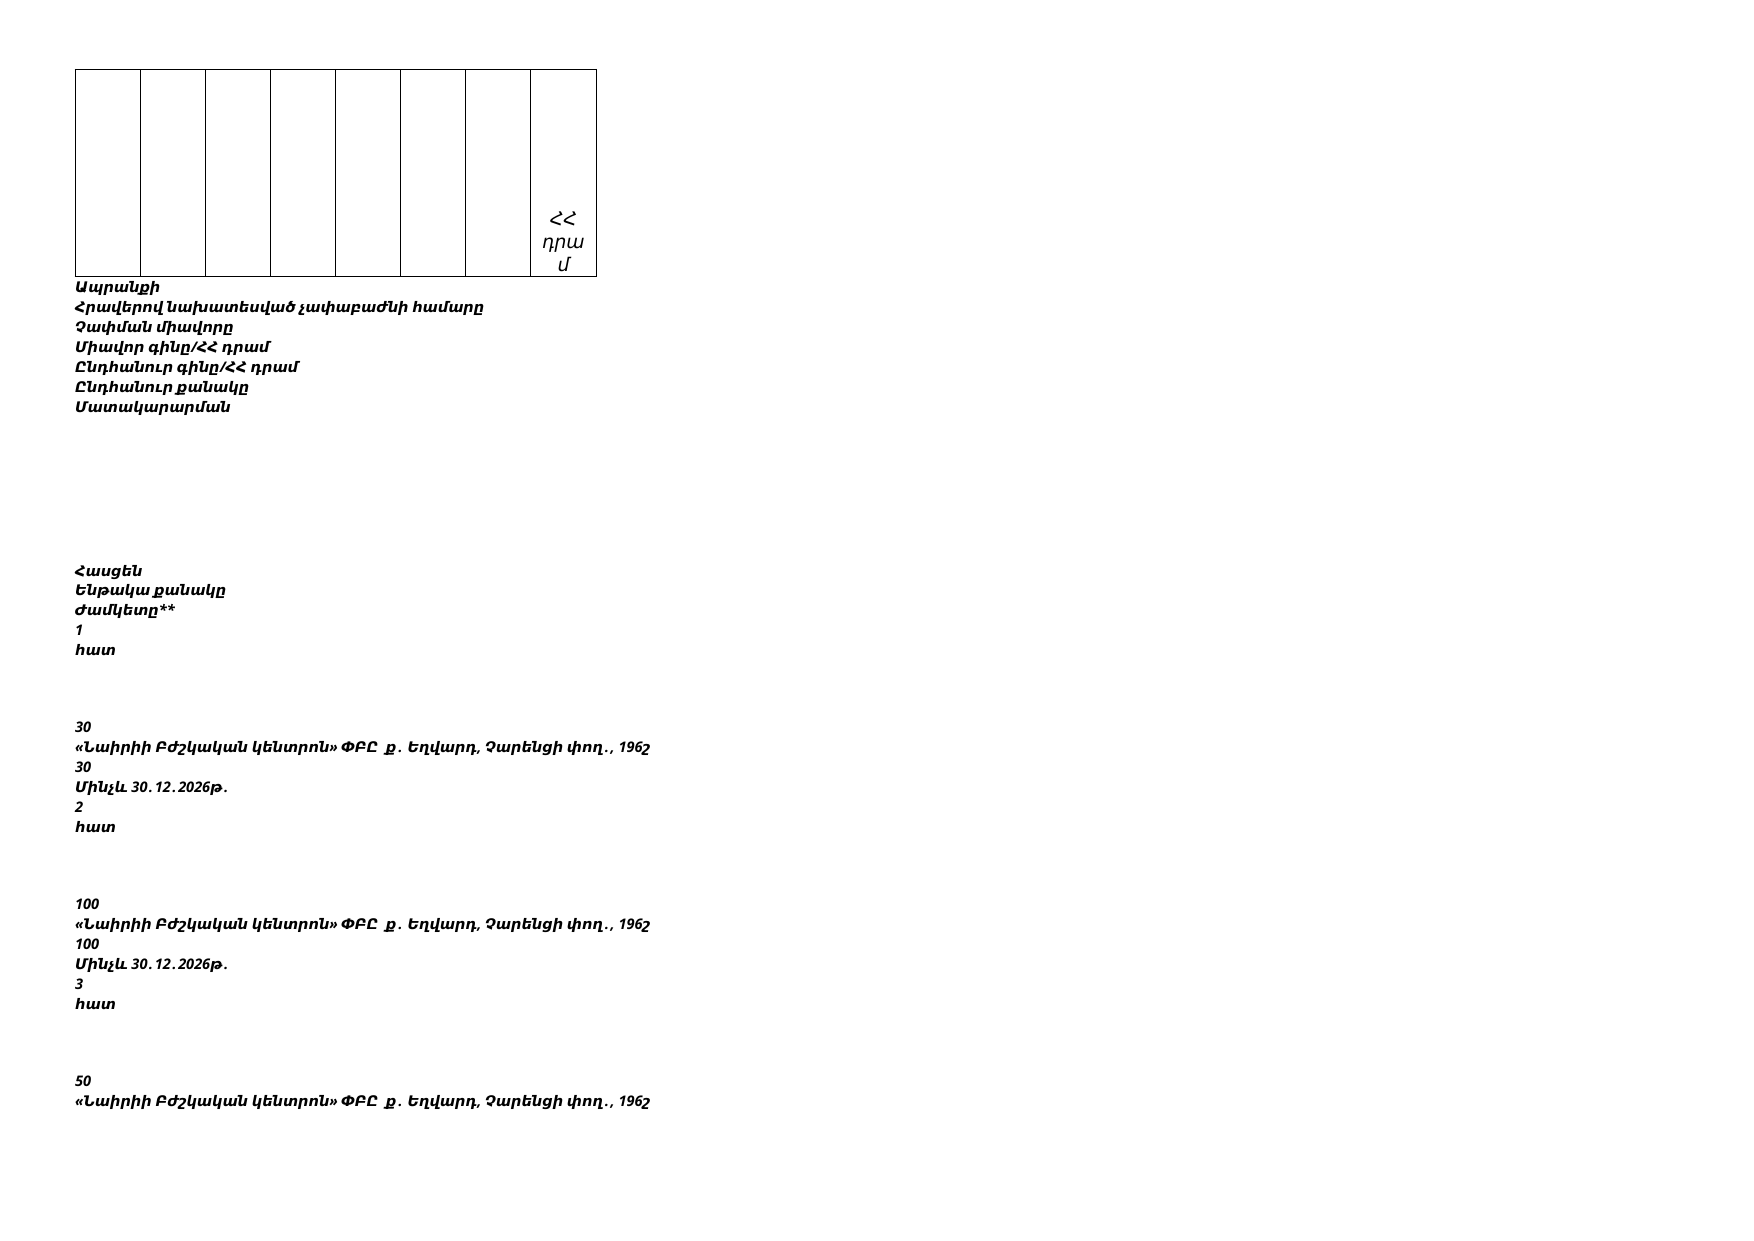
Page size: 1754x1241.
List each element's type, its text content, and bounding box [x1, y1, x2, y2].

text ՀՀ դրամ [542, 70, 585, 276]
